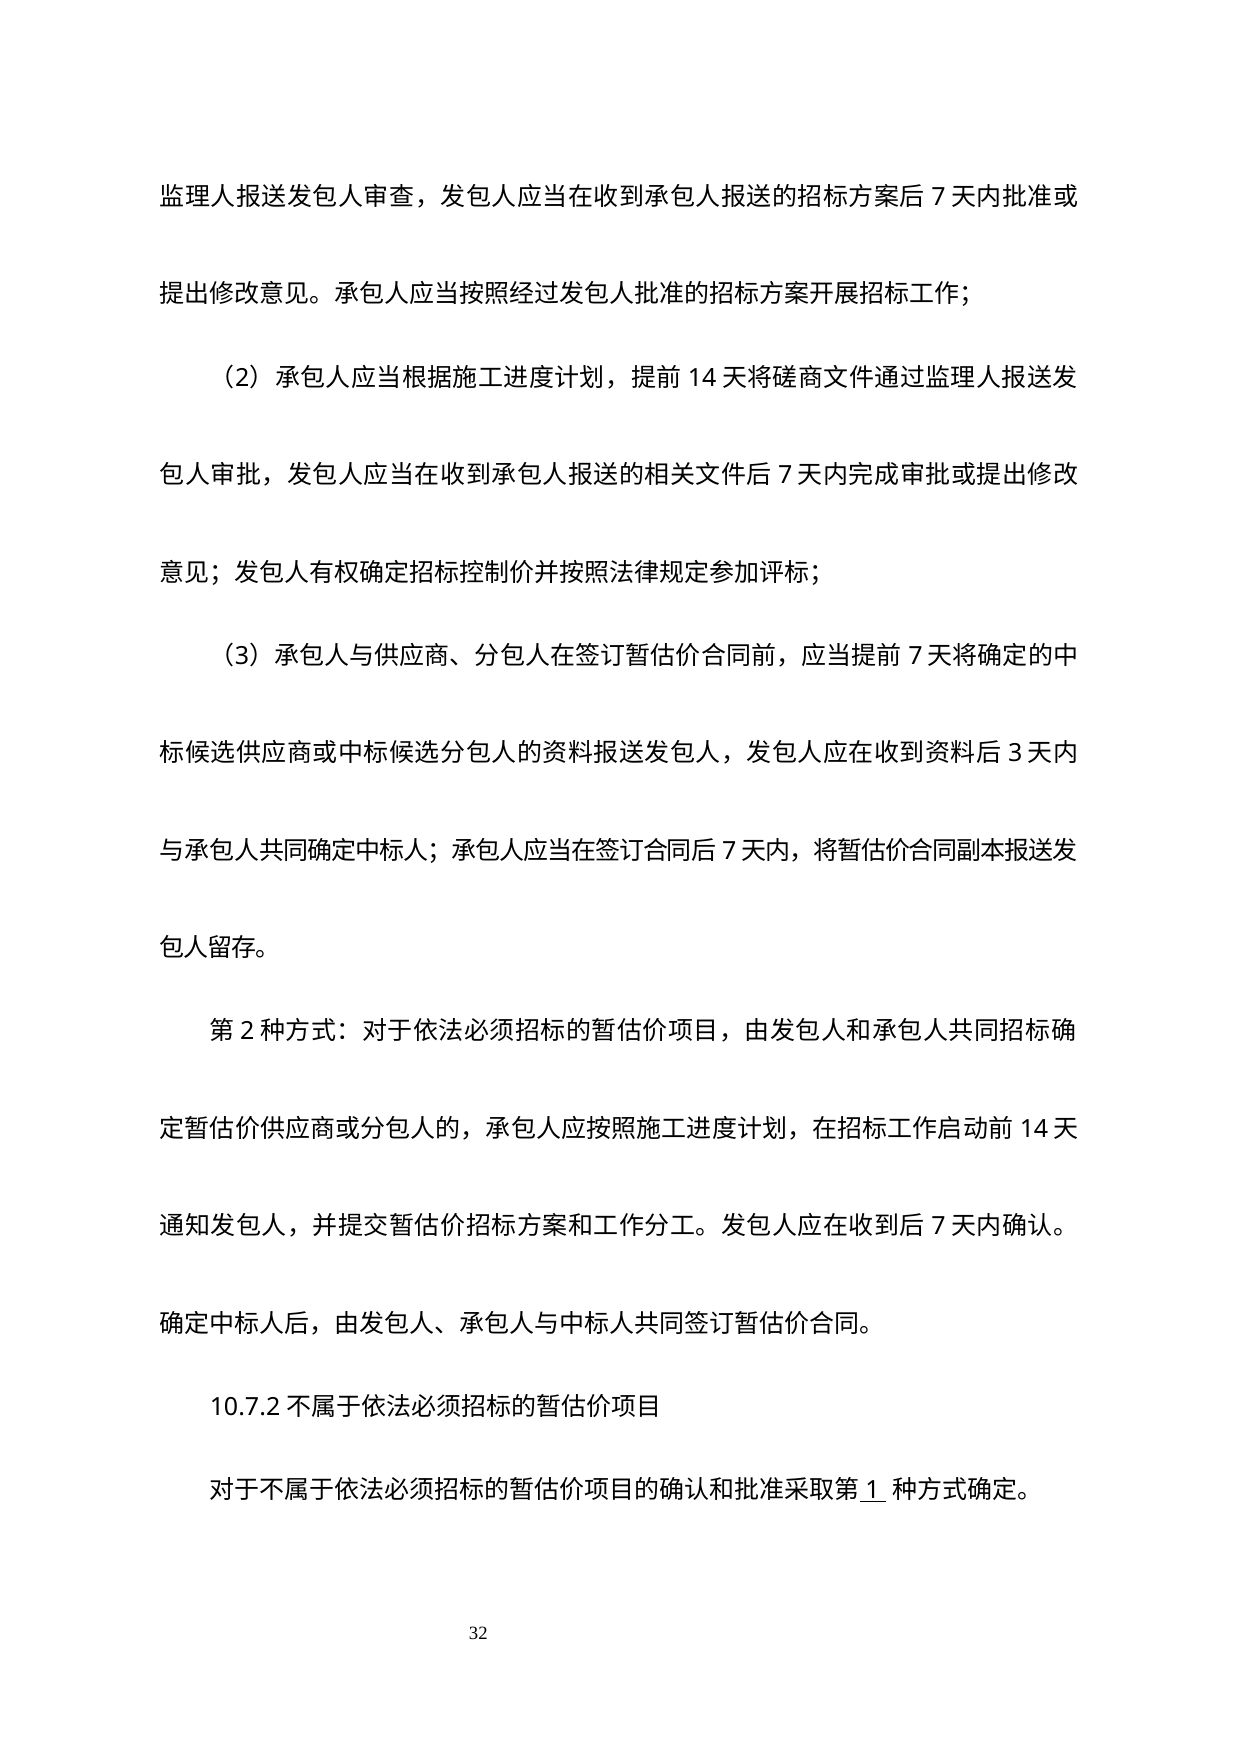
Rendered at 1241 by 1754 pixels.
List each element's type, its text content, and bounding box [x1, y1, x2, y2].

text （3）承包人与供应商、分包人在签订暂估价合同前，应当提前7天将确定的中标候选供应商或中标候选分包人的资料报送发包人，发包人应在收到资料后3天内与承包人共同确定中标人；承包人应当在签订合同后7天内，将暂估价合同副本报送发包人留存。 [159, 621, 1078, 978]
text 第2种方式：对于依法必须招标的暂估价项目，由发包人和承包人共同招标确定暂估价供应商或分包人的，承包人应按照施工进度计划，在招标工作启动前14天通知发包人，并提交暂估价招标方案和工作分工。发包人应在收到后7天内确认。确定中标人后，由发包人、承包人与中标人共同签订暂估价合同。 [159, 996, 1078, 1354]
text 10.7.2 不属于依法必须招标的暂估价项目 [159, 1372, 1078, 1437]
text （2）承包人应当根据施工进度计划，提前14天将磋商文件通过监理人报送发包人审批，发包人应当在收到承包人报送的相关文件后7天内完成审批或提出修改意见；发包人有权确定招标控制价并按照法律规定参加评标； [159, 343, 1078, 603]
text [159, 162, 1078, 324]
text 对于不属于依法必须招标的暂估价项目的确认和批准采取第 1 种方式确定。 [159, 1455, 1078, 1520]
